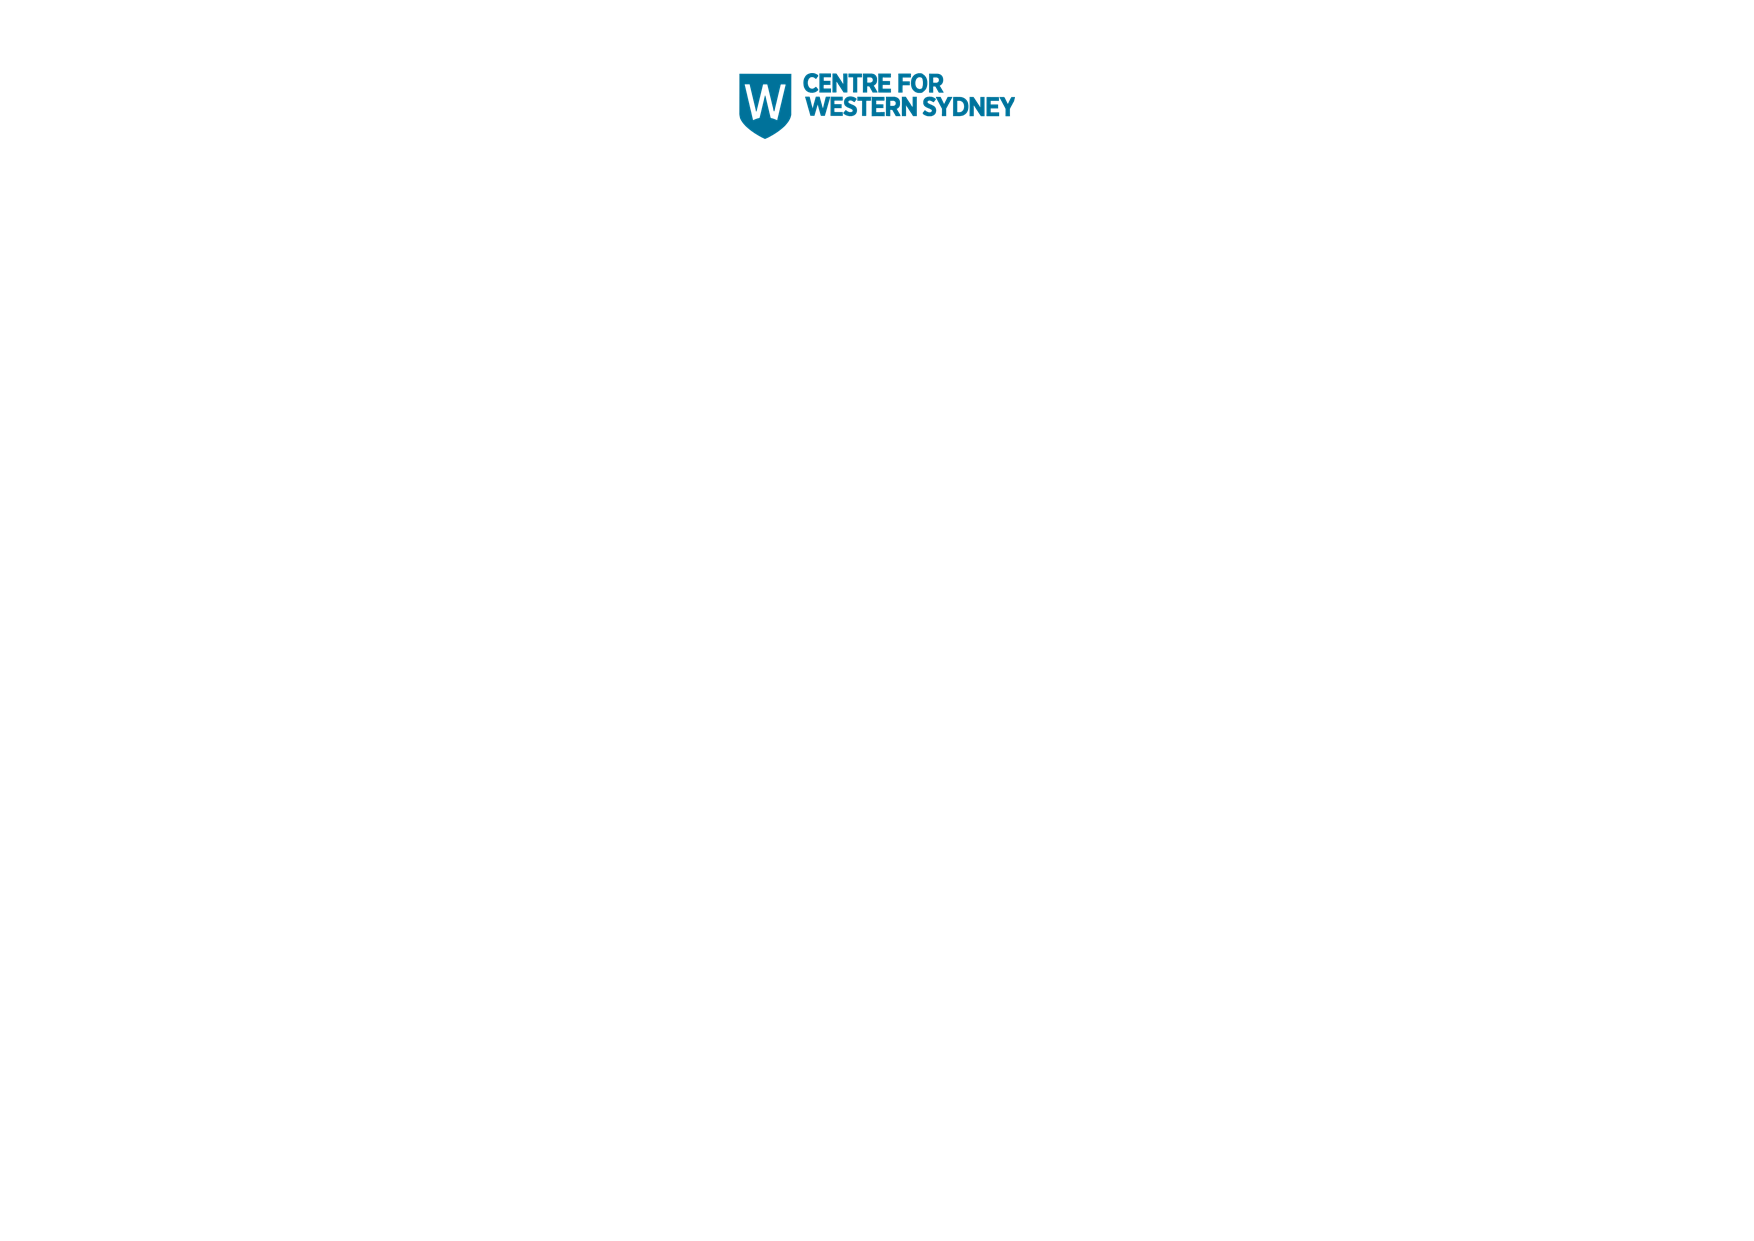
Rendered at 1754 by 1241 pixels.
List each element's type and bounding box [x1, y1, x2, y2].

picture [746, 85, 785, 119]
picture [739, 119, 762, 139]
picture [768, 73, 1015, 139]
picture [808, 77, 819, 88]
picture [824, 78, 832, 88]
picture [916, 78, 922, 88]
picture [838, 73, 843, 81]
